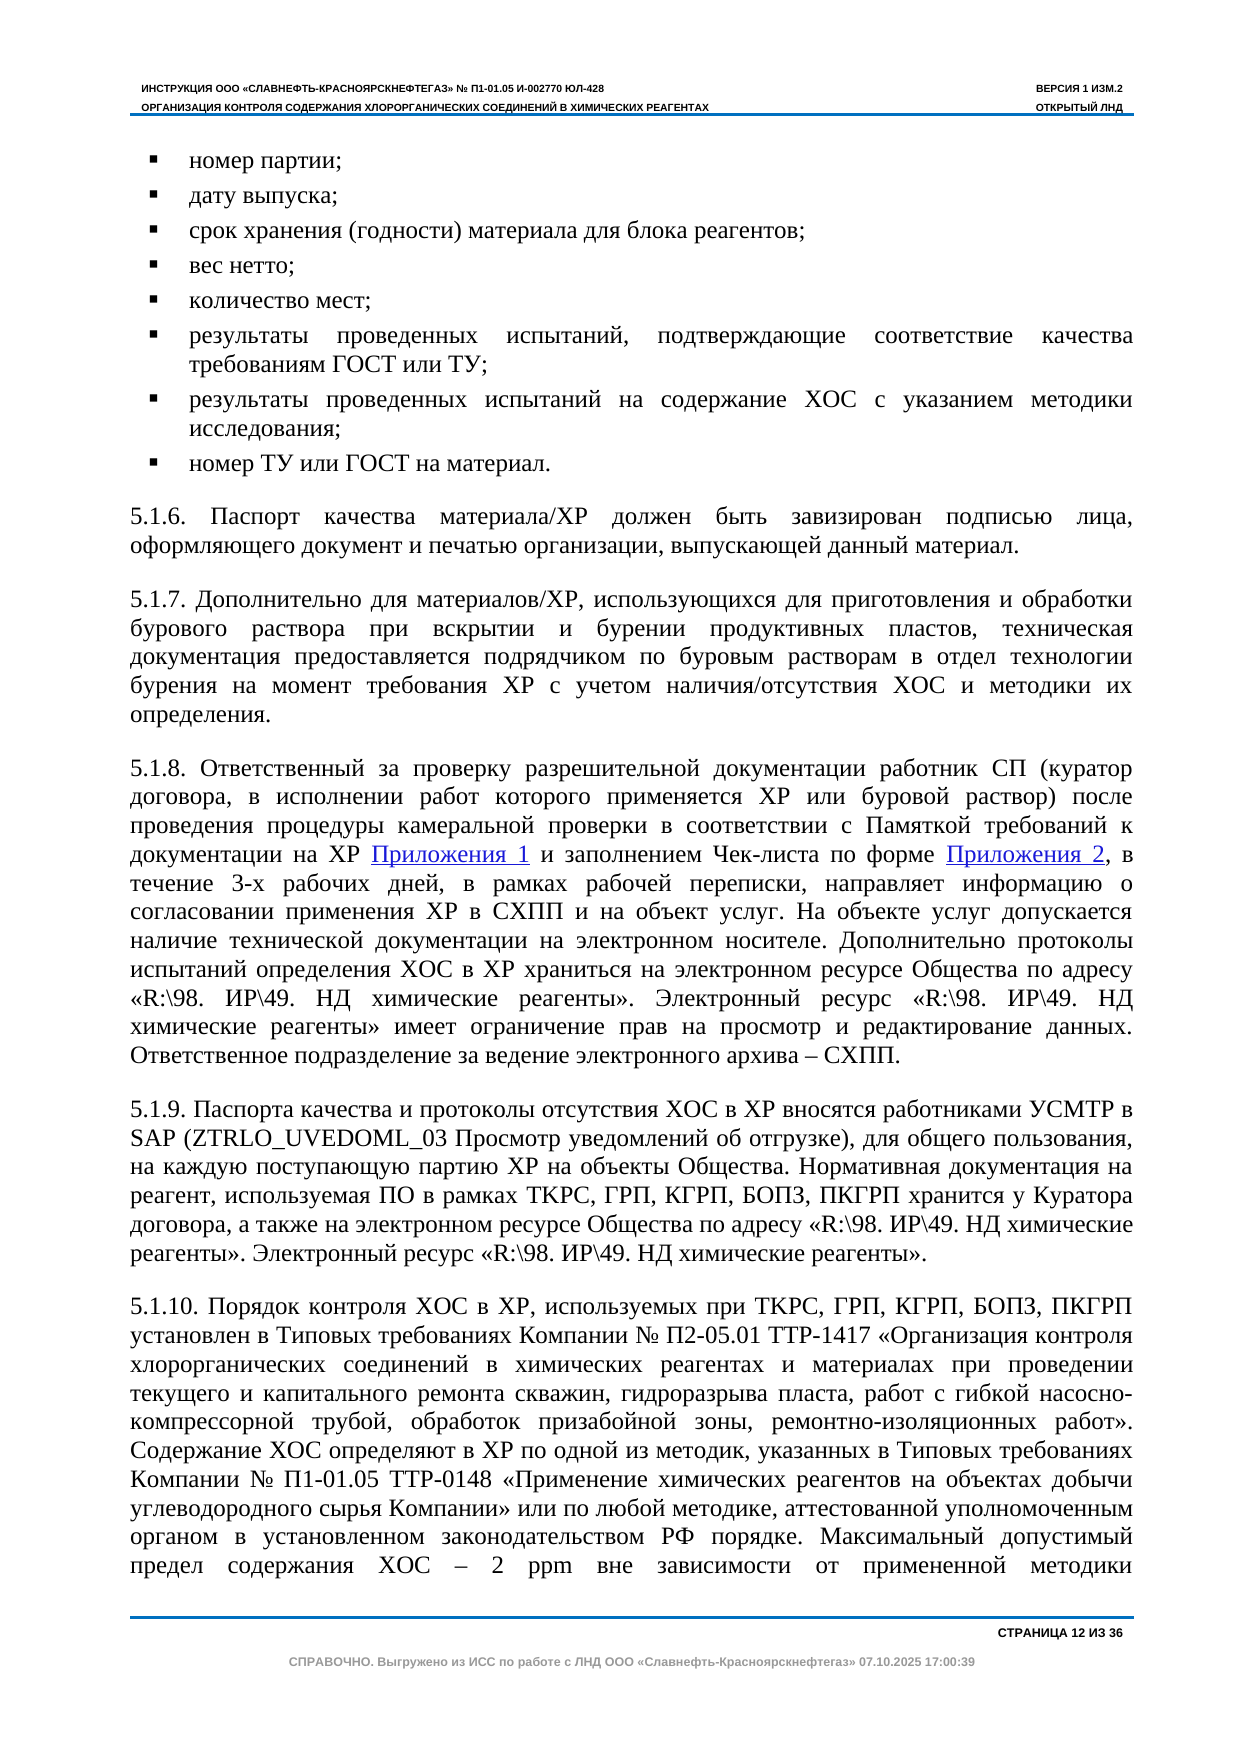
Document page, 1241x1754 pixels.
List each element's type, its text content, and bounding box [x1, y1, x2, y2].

list количество мест; [148, 285, 1134, 314]
text 5.1.9. Паспорта качества и протоколы отсутствия ХОС в ХР вносятся работниками УСМТР в SAP (ZTRLO_UVEDOML_03 Просмотр уведомлений об отгрузке), для общего пользования, на каждую поступающую партию ХР на объекты Общества. Нормативная документация на реагент, используемая ПО в рамках TKPC, ГРП, КГРП, БОПЗ, ПКГРП хранится у Куратора договора, а также на электронном ресурсе Общества по адресу «R:\98. ИР\49. НД химические реагенты». Электронный ресурс «R:\98. ИР\49. НД химические реагенты». [130, 1094, 1134, 1266]
list вес нетто; [148, 250, 1134, 279]
list срок хранения (годности) материала для блока реагентов; [148, 215, 1134, 244]
text 5.1.6. Паспорт качества материала/ХР должен быть завизирован подписью лица, оформляющего документ и печатью организации, выпускающей данный материал. [130, 501, 1134, 559]
list результаты проведенных испытаний на содержание ХОС с указанием методики исследования; [148, 384, 1134, 441]
list дату выпуска; [148, 180, 1134, 209]
text 5.1.7. Дополнительно для материалов/ХР, использующихся для приготовления и обработки бурового раствора при вскрытии и бурении продуктивных пластов, техническая документация предоставляется подрядчиком по буровым растворам в отдел технологии бурения на момент требования ХР с учетом наличия/отсутствия ХОС и методики их определения. [130, 584, 1134, 728]
list номер ТУ или ГОСТ на материал. [148, 448, 1134, 476]
list 5.1.8. Ответственный за проверку разрешительной документации работник СП (куратор договора, в исполнении работ которого применяется ХР или буровой раствор) после проведения процедуры камеральной проверки в соответствии с Памяткой требований к документации на ХР Приложения 1 и заполнением Чек-листа по форме Приложения 2, в течение 3-х рабочих дней, в рамках рабочей переписки, направляет информацию о согласовании применения ХР в СХПП и на объект услуг. На объекте услуг допускается наличие технической документации на электронном носителе. Дополнительно протоколы испытаний определения ХОС в ХР храниться на электронном ресурсе Общества по адресу «R:\98. ИР\49. НД химические реагенты». Электронный ресурс «R:\98. ИР\49. НД химические реагенты» имеет ограничение прав на просмотр и редактирование данных. Ответственное подразделение за ведение электронного архива – СХПП. [130, 753, 1134, 1069]
list результаты проведенных испытаний, подтверждающие соответствие качества требованиям ГОСТ или ТУ; [148, 320, 1134, 378]
list номер партии; [148, 145, 1134, 174]
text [130, 1291, 1134, 1579]
